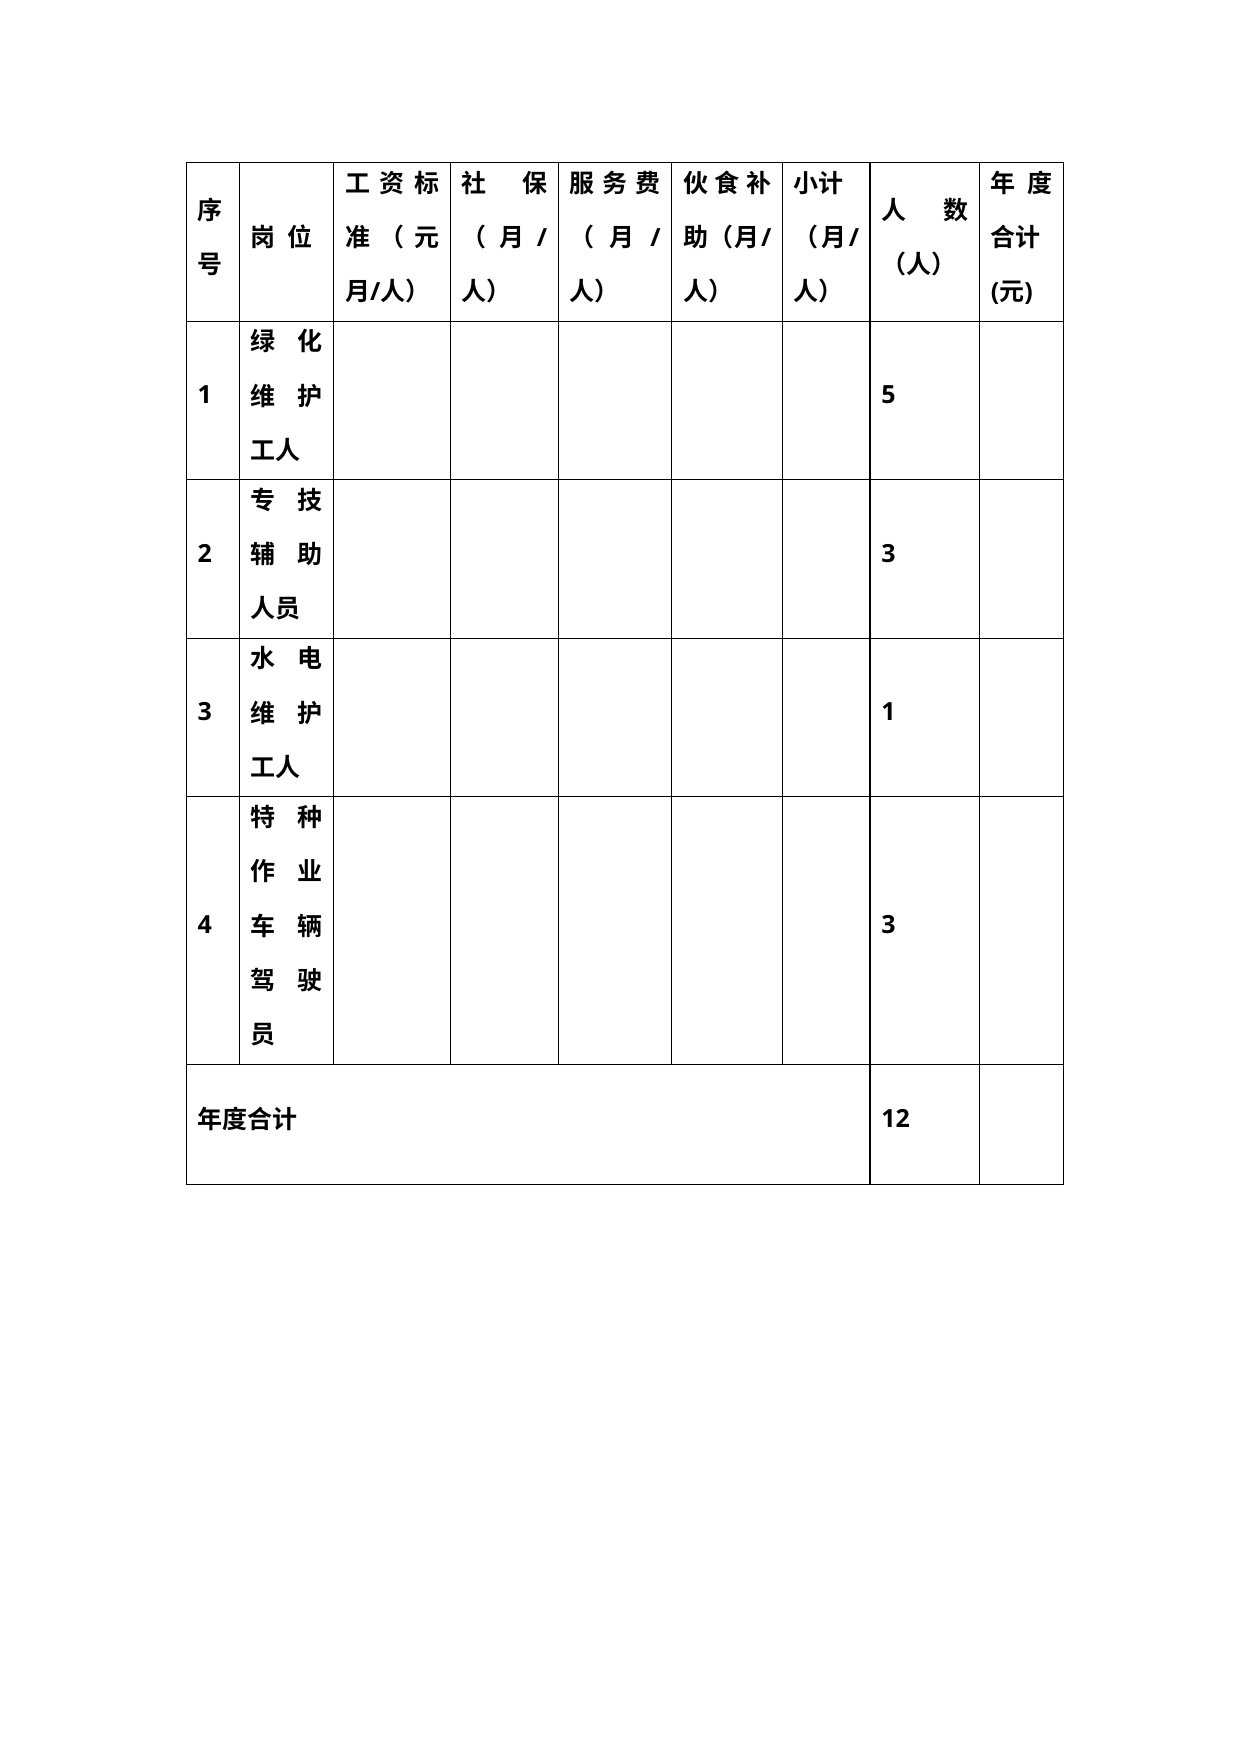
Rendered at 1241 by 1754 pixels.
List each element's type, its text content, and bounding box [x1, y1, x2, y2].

table_cell [451, 480, 558, 638]
table_header 伙食补助（月/人） [672, 163, 782, 321]
table_header 序号 [187, 163, 239, 321]
table_cell [559, 322, 671, 479]
table_cell [783, 797, 869, 1063]
table_cell 1 [187, 322, 239, 479]
table_cell [334, 639, 450, 796]
table_header 小计 （月/人） [783, 163, 869, 321]
table_cell 1 [871, 639, 979, 796]
table_cell 2 [187, 480, 239, 638]
table_cell 年度合计 [187, 1065, 869, 1184]
table_cell [334, 322, 450, 479]
table_cell [451, 322, 558, 479]
table_header 社保 （月/人） [451, 163, 558, 321]
table_cell 3 [871, 480, 979, 638]
table_cell 特种作业车辆驾驶员 [240, 797, 333, 1063]
table_header 岗 位 [240, 163, 333, 321]
table_header 工资标准（元月/人） [334, 163, 450, 321]
table_cell 4 [187, 797, 239, 1063]
table_cell [980, 1065, 1063, 1184]
table_cell 3 [187, 639, 239, 796]
table_header 人数（人） [871, 163, 979, 321]
table_cell [451, 639, 558, 796]
table_cell [672, 480, 782, 638]
table_cell 水电维护工人 [240, 639, 333, 796]
table_cell [783, 639, 869, 796]
table_cell [980, 797, 1063, 1063]
table_cell 专技辅助人员 [240, 480, 333, 638]
table_header 年度合计 (元) [980, 163, 1063, 321]
table_cell [559, 639, 671, 796]
table_cell [980, 480, 1063, 638]
table_header 服务费 （月/人） [559, 163, 671, 321]
table_cell 绿化维护工人 [240, 322, 333, 479]
table_cell [559, 797, 671, 1063]
table_cell [672, 639, 782, 796]
table_cell [559, 480, 671, 638]
table_cell 5 [871, 322, 979, 479]
table_cell [672, 322, 782, 479]
table_cell [783, 322, 869, 479]
table_cell [980, 639, 1063, 796]
table_cell [451, 797, 558, 1063]
table_cell [672, 797, 782, 1063]
table_cell [783, 480, 869, 638]
table_cell [980, 322, 1063, 479]
table_cell [334, 480, 450, 638]
table_cell 12 [871, 1065, 979, 1184]
table_cell [334, 797, 450, 1063]
table_cell 3 [871, 797, 979, 1063]
